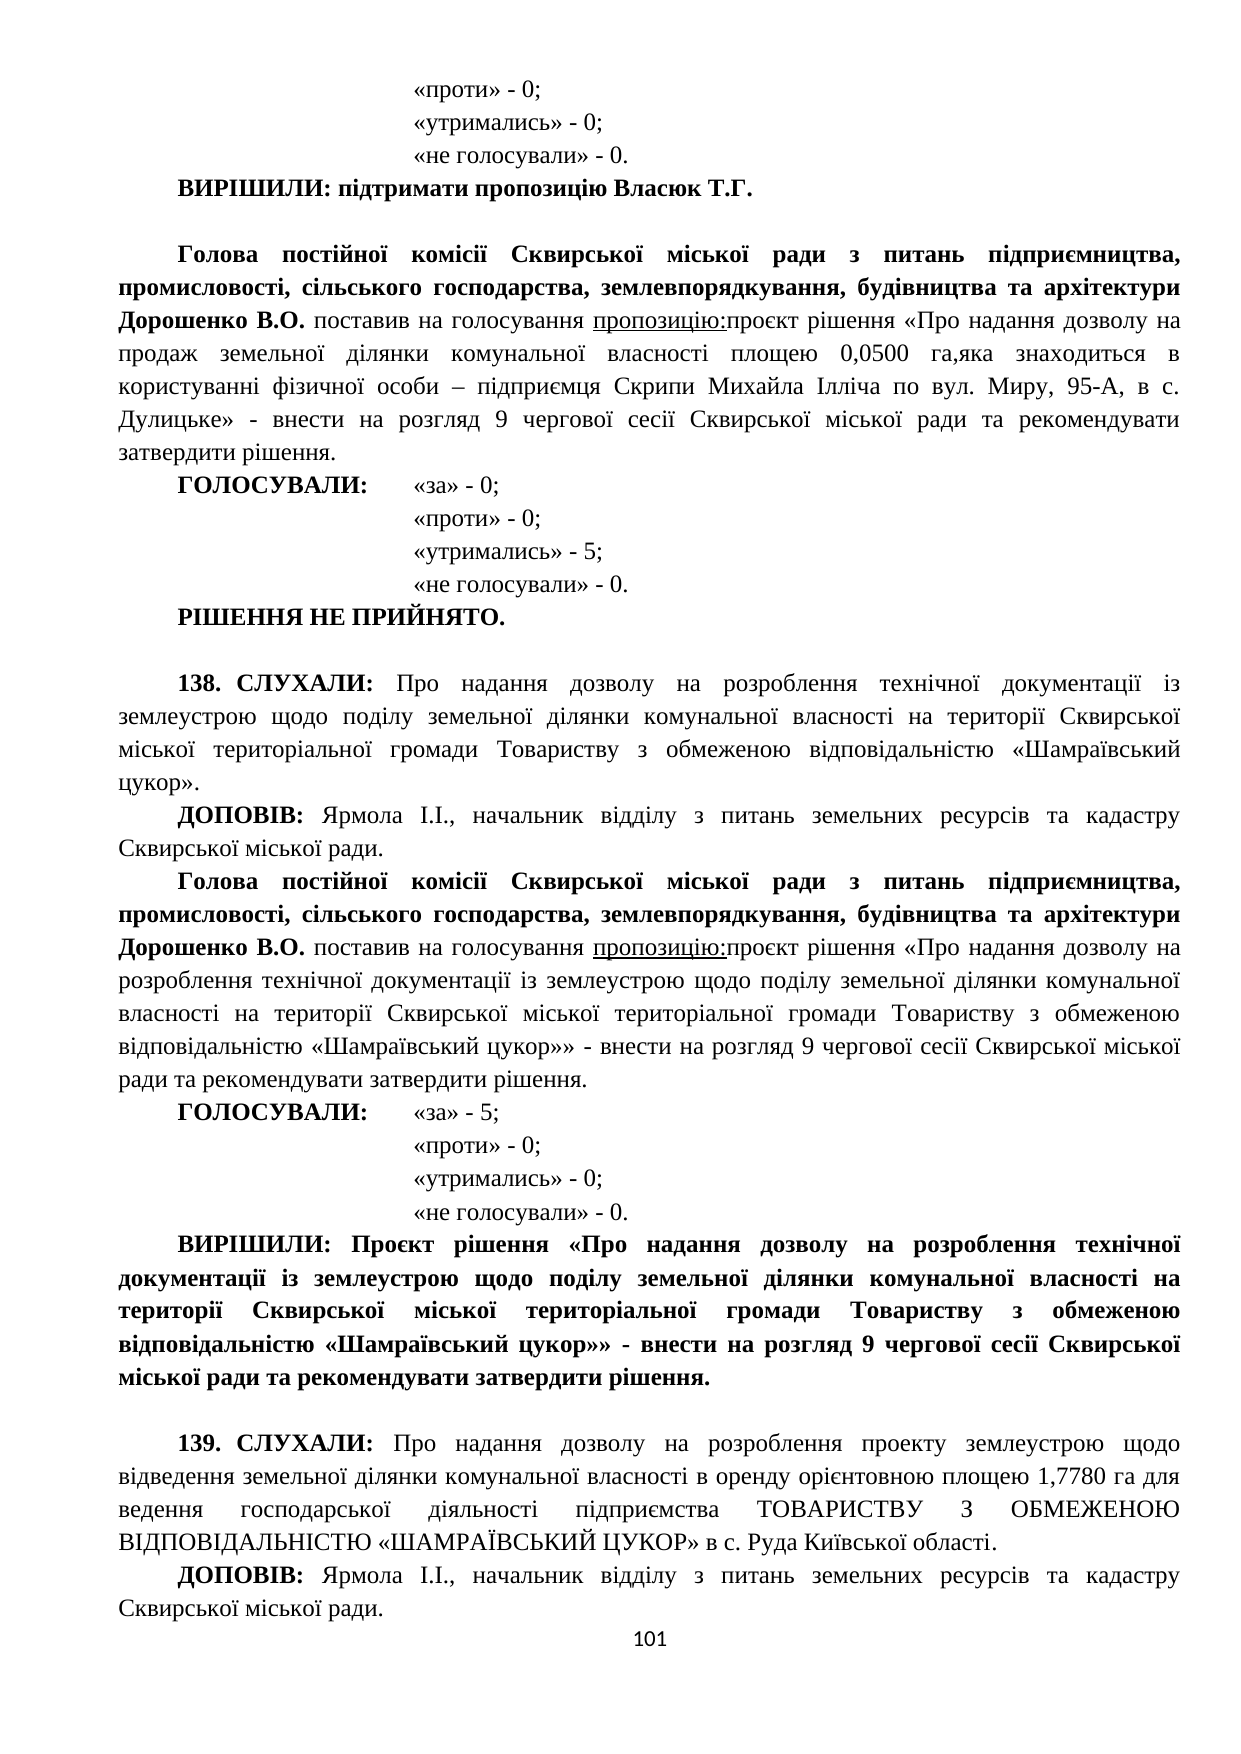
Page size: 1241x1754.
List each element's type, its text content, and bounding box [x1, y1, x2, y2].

text «не голосували» - 0. [118, 1197, 1181, 1225]
text «утримались» - 5; [118, 536, 1181, 565]
text ВИРІШИЛИ: підтримати пропозицію Власюк Т.Г. [118, 173, 1181, 202]
text Голова постійної комісії Сквирської міської ради з питань підприємництва, промисловості, сільського господарства, землевпорядкування, будівництва та архітектури Дорошенко В.О. поставив на голосування пропозицію:проєкт рішення «Про надання дозволу на розроблення технічної документації із землеустрою щодо поділу земельної ділянки комунальної власності на території Сквирської міської територіальної громади Товариству з обмеженою відповідальністю «Шамраївський цукор»» - внести на розгляд 9 чергової сесії Сквирської міської ради та рекомендувати затвердити рішення. [118, 866, 1181, 1093]
text «не голосували» - 0. [118, 140, 1181, 169]
text «утримались» - 0; [118, 1163, 1181, 1192]
list СЛУХАЛИ: Про надання дозволу на розроблення технічної документації із землеустрою щодо поділу земельної ділянки комунальної власності на території Сквирської міської територіальної громади Товариству з обмеженою відповідальністю «Шамраївський цукор». [118, 668, 1181, 796]
text «не голосували» - 0. [118, 569, 1181, 598]
text ГОЛОСУВАЛИ: «за» - 5; [118, 1097, 1181, 1126]
text ГОЛОСУВАЛИ: «за» - 0; [118, 470, 1181, 499]
text РІШЕННЯ НЕ ПРИЙНЯТО. [118, 602, 1181, 631]
text «проти» - 0; [118, 74, 1181, 103]
text «проти» - 0; [118, 503, 1181, 532]
text «проти» - 0; [118, 1131, 1181, 1159]
text Голова постійної комісії Сквирської міської ради з питань підприємництва, промисловості, сільського господарства, землевпорядкування, будівництва та архітектури Дорошенко В.О. поставив на голосування пропозицію:проєкт рішення «Про надання дозволу на продаж земельної ділянки комунальної власності площею 0,0500 га,яка знаходиться в користуванні фізичної особи – підприємця Скрипи Михайла Ілліча по вул. Миру, 95-А, в с. Дулицьке» - внести на розгляд 9 чергової сесії Сквирської міської ради та рекомендувати затвердити рішення. [118, 239, 1181, 466]
text ДОПОВІВ: Ярмола І.І., начальник відділу з питань земельних ресурсів та кадастру Сквирської міської ради. [118, 800, 1181, 862]
list СЛУХАЛИ: Про надання дозволу на розроблення проекту землеустрою щодо відведення земельної ділянки комунальної власності в оренду орієнтовною площею 1,7780 га для ведення господарської діяльності підприємства ТОВАРИСТВУ З ОБМЕЖЕНОЮ ВІДПОВІДАЛЬНІСТЮ «ШАМРАЇВСЬКИЙ ЦУКОР» в с. Руда Київської області. [118, 1428, 1181, 1556]
text ДОПОВІВ: Ярмола І.І., начальник відділу з питань земельних ресурсів та кадастру Сквирської міської ради. [118, 1560, 1181, 1622]
text ВИРІШИЛИ: Проєкт рішення «Про надання дозволу на розроблення технічної документації із землеустрою щодо поділу земельної ділянки комунальної власності на території Сквирської міської територіальної громади Товариству з обмеженою відповідальністю «Шамраївський цукор»» - внести на розгляд 9 чергової сесії Сквирської міської ради та рекомендувати затвердити рішення. [118, 1229, 1181, 1390]
text «утримались» - 0; [118, 107, 1181, 136]
